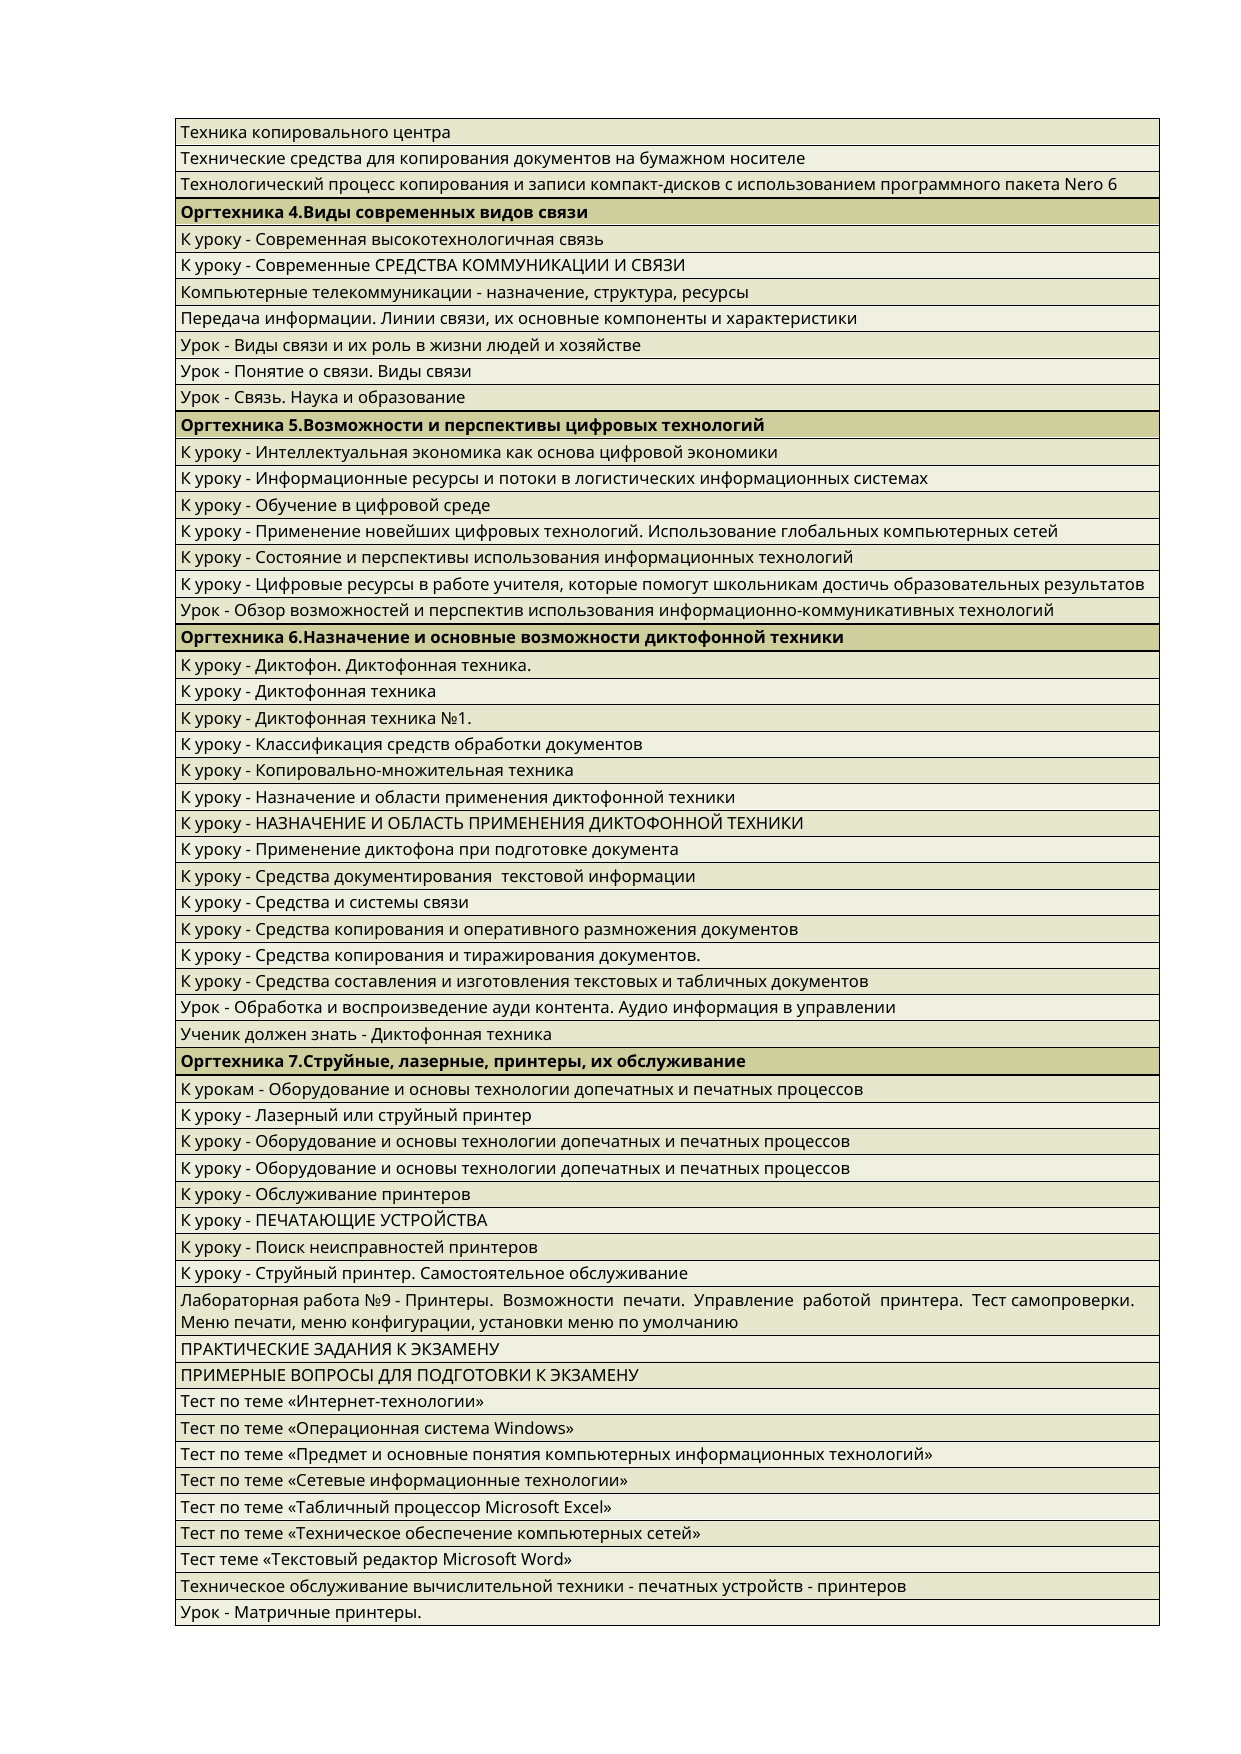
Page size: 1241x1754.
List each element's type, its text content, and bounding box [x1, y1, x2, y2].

table_cell Технические средства для копирования документов на бумажном носителе [176, 146, 1159, 171]
table_cell Тест по теме «Предмет и основные понятия компьютерных информационных технологий» [176, 1442, 1159, 1467]
table_cell К уроку - Классификация средств обработки документов [176, 732, 1159, 757]
table_cell Технологический процесс копирования и записи компакт-дисков с использованием программного пакета Nero 6 [176, 172, 1159, 197]
table_cell К уроку - Оборудование и основы технологии допечатных и печатных процессов [176, 1155, 1159, 1181]
table_cell К урокам - Оборудование и основы технологии допечатных и печатных процессов [176, 1076, 1159, 1102]
table_cell Тест теме «Текстовый редактор Microsoft Word» [176, 1547, 1159, 1572]
table_cell Техническое обслуживание вычислительной техники - печатных устройств - принтеров [176, 1573, 1159, 1599]
table_cell К уроку - Лазерный или струйный принтер [176, 1103, 1159, 1128]
table_cell Компьютерные телекоммуникации - назначение, структура, ресурсы [176, 279, 1159, 305]
table_cell Урок - Виды связи и их роль в жизни людей и хозяйстве [176, 332, 1159, 357]
table_cell К уроку - Средства копирования и тиражирования документов. [176, 943, 1159, 968]
table_cell Тест по теме «Операционная система Windows» [176, 1415, 1159, 1441]
table_cell К уроку - Интеллектуальная экономика как основа цифровой экономики [176, 439, 1159, 465]
table_cell Тест по теме «Сетевые информационные технологии» [176, 1468, 1159, 1493]
table_cell Тест по теме «Интернет-технологии» [176, 1389, 1159, 1414]
table_cell К уроку - Средства составления и изготовления текстовых и табличных документов [176, 969, 1159, 994]
table_cell Передача информации. Линии связи, их основные компоненты и характеристики [176, 306, 1159, 331]
table_cell Тест по теме «Табличный процессор Microsoft Excel» [176, 1494, 1159, 1519]
table_cell К уроку - Цифровые ресурсы в работе учителя, которые помогут школьникам достичь образовательных результатов [176, 571, 1159, 597]
table_cell К уроку - Поиск неисправностей принтеров [176, 1234, 1159, 1260]
table_cell К уроку - Современные СРЕДСТВА КОММУНИКАЦИИ И СВЯЗИ [176, 253, 1159, 278]
table_cell Урок - Обработка и воспроизведение ауди контента. Аудио информация в управлении [176, 995, 1159, 1020]
table_cell К уроку - Средства документирования текстовой информации [176, 863, 1159, 889]
table_cell К уроку - Диктофонная техника [176, 679, 1159, 704]
table_cell Оргтехника 5.Возможности и перспективы цифровых технологий [176, 412, 1159, 437]
table_cell Тест по теме «Техническое обеспечение компьютерных сетей» [176, 1521, 1159, 1546]
table_cell К уроку - Обслуживание принтеров [176, 1182, 1159, 1207]
table_cell К уроку - Применение новейших цифровых технологий. Использование глобальных компьютерных сетей [176, 519, 1159, 544]
table_cell Урок - Обзор возможностей и перспектив использования информационно-коммуникативных технологий [176, 598, 1159, 623]
table_cell К уроку - Состояние и перспективы использования информационных технологий [176, 545, 1159, 570]
table_cell К уроку - Диктофон. Диктофонная техника. [176, 652, 1159, 678]
table_cell ПРИМЕРНЫЕ ВОПРОСЫ ДЛЯ ПОДГОТОВКИ К ЭКЗАМЕНУ [176, 1363, 1159, 1388]
table_cell Урок - Связь. Наука и образование [176, 385, 1159, 410]
table_cell Оргтехника 6.Назначение и основные возможности диктофонной техники [176, 625, 1159, 650]
table_cell Лабораторная работа №9 - Принтеры. Возможности печати. Управление работой принтера. Тест самопроверки. Меню печати, меню конфигурации, установки меню по умолчанию [176, 1287, 1159, 1335]
table_cell К уроку - Средства и системы связи [176, 890, 1159, 915]
table_cell К уроку - ПЕЧАТАЮЩИЕ УСТРОЙСТВА [176, 1208, 1159, 1233]
table_cell К уроку - Информационные ресурсы и потоки в логистических информационных системах [176, 466, 1159, 491]
table_cell ПРАКТИЧЕСКИЕ ЗАДАНИЯ К ЭКЗАМЕНУ [176, 1336, 1159, 1361]
table_cell Урок - Матричные принтеры. [176, 1600, 1159, 1625]
table_cell К уроку - Современная высокотехнологичная связь [176, 226, 1159, 252]
table_cell К уроку - Диктофонная техника №1. [176, 705, 1159, 731]
table_cell Ученик должен знать - Диктофонная техника [176, 1021, 1159, 1047]
table_cell К уроку - Копировально-множительная техника [176, 758, 1159, 783]
table_cell К уроку - НАЗНАЧЕНИЕ И ОБЛАСТЬ ПРИМЕНЕНИЯ ДИКТОФОННОЙ ТЕХНИКИ [176, 811, 1159, 836]
table_cell К уроку - Применение диктофона при подготовке документа [176, 837, 1159, 862]
table_cell К уроку - Назначение и области применения диктофонной техники [176, 784, 1159, 809]
table_cell Урок - Понятие о связи. Виды связи [176, 359, 1159, 384]
table_cell К уроку - Струйный принтер. Самостоятельное обслуживание [176, 1261, 1159, 1286]
table_cell Оргтехника 7.Струйные, лазерные, принтеры, их обслуживание [176, 1048, 1159, 1074]
table_cell Техника копировального центра [176, 119, 1159, 144]
table_cell Оргтехника 4.Виды современных видов связи [176, 199, 1159, 224]
table_cell К уроку - Оборудование и основы технологии допечатных и печатных процессов [176, 1129, 1159, 1154]
table_cell К уроку - Обучение в цифровой среде [176, 492, 1159, 518]
table_cell К уроку - Средства копирования и оперативного размножения документов [176, 916, 1159, 941]
